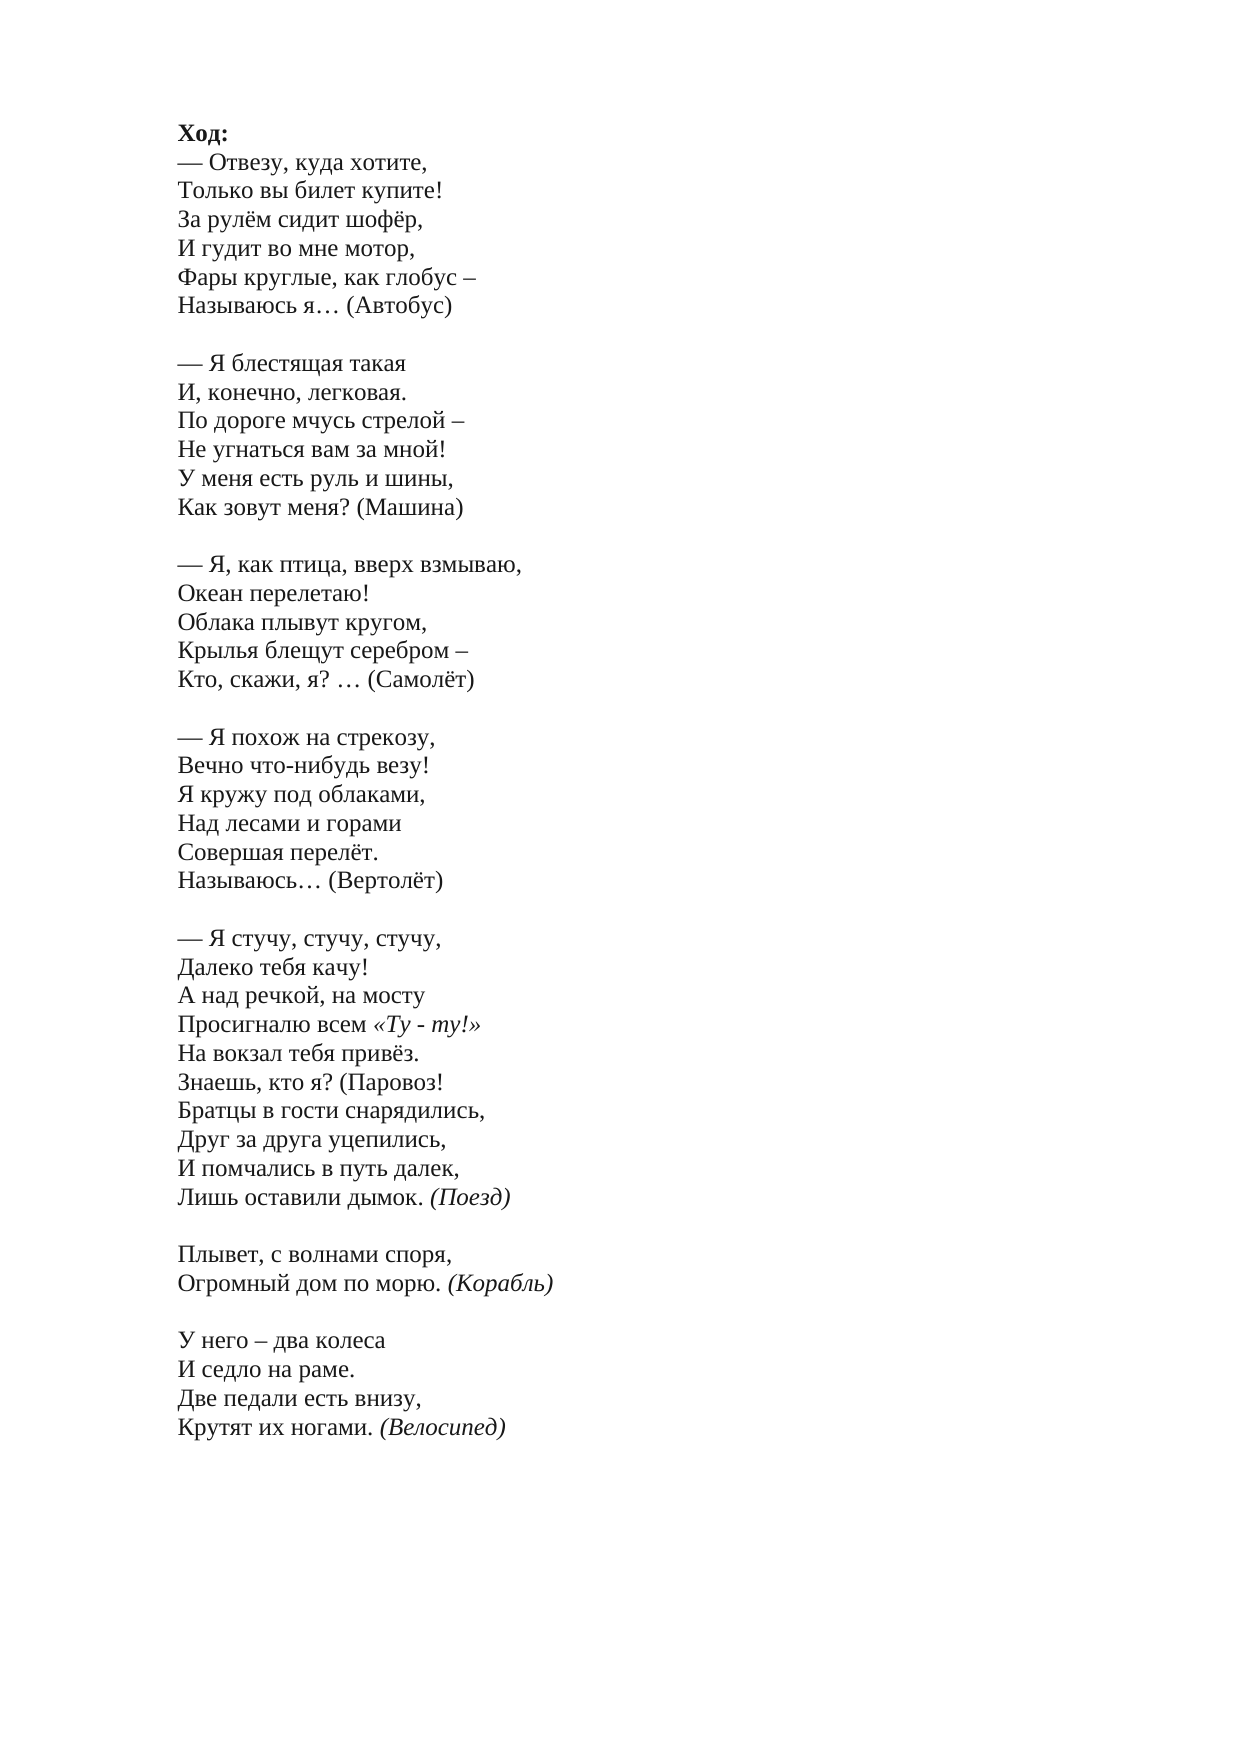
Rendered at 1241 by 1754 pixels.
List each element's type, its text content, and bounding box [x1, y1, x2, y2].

text Крутят их ногами. (Велосипед) [177, 1412, 627, 1441]
text Кто, скажи, я? … (Самолёт) [177, 664, 627, 693]
text У него – два колеса [177, 1326, 627, 1354]
text Не угнаться вам за мной! [177, 434, 627, 463]
text Ход: [177, 118, 1152, 147]
text Совершая перелёт. [177, 837, 627, 866]
text Братцы в гости снарядились, [177, 1096, 627, 1124]
text Только вы билет купите! [177, 176, 627, 204]
text — Я блестящая такая [177, 348, 627, 377]
text Фары круглые, как глобус – [177, 262, 627, 291]
text По дороге мчусь стрелой – [177, 406, 627, 434]
text Океан перелетаю! [177, 578, 627, 607]
text И седло на раме. [177, 1354, 627, 1383]
text За рулём сидит шофёр, [177, 204, 627, 233]
text И гудит во мне мотор, [177, 233, 627, 262]
text — Отвезу, куда хотите, [177, 147, 627, 176]
text — Я стучу, стучу, стучу, [177, 923, 627, 952]
text Огромный дом по морю. (Корабль) [177, 1268, 627, 1297]
text Называюсь… (Вертолёт) [177, 866, 627, 894]
text Как зовут меня? (Машина) [177, 492, 627, 521]
text — Я похож на стрекозу, [177, 722, 627, 751]
text А над речкой, на мосту [177, 981, 627, 1009]
text Просигналю всем «Ту - ту!» [177, 1009, 627, 1038]
text Плывет, с волнами споря, [177, 1239, 627, 1268]
text Облака плывут кругом, [177, 607, 627, 636]
text И помчались в путь далек, [177, 1153, 627, 1182]
text Над лесами и горами [177, 808, 627, 837]
text Вечно что-нибудь везу! [177, 751, 627, 779]
text Знаешь, кто я? (Паровоз! [177, 1067, 627, 1096]
text Далеко тебя качу! [177, 952, 627, 981]
text Крылья блещут серебром – [177, 636, 627, 664]
text Я кружу под облаками, [177, 779, 627, 808]
text Две педали есть внизу, [177, 1383, 627, 1412]
text И, конечно, легковая. [177, 377, 627, 406]
text Лишь оставили дымок. (Поезд) [177, 1182, 627, 1211]
text У меня есть руль и шины, [177, 463, 627, 492]
text На вокзал тебя привёз. [177, 1038, 627, 1067]
text Называюсь я… (Автобус) [177, 291, 627, 319]
text Друг за друга уцепились, [177, 1124, 627, 1153]
text — Я, как птица, вверх взмываю, [177, 549, 627, 578]
